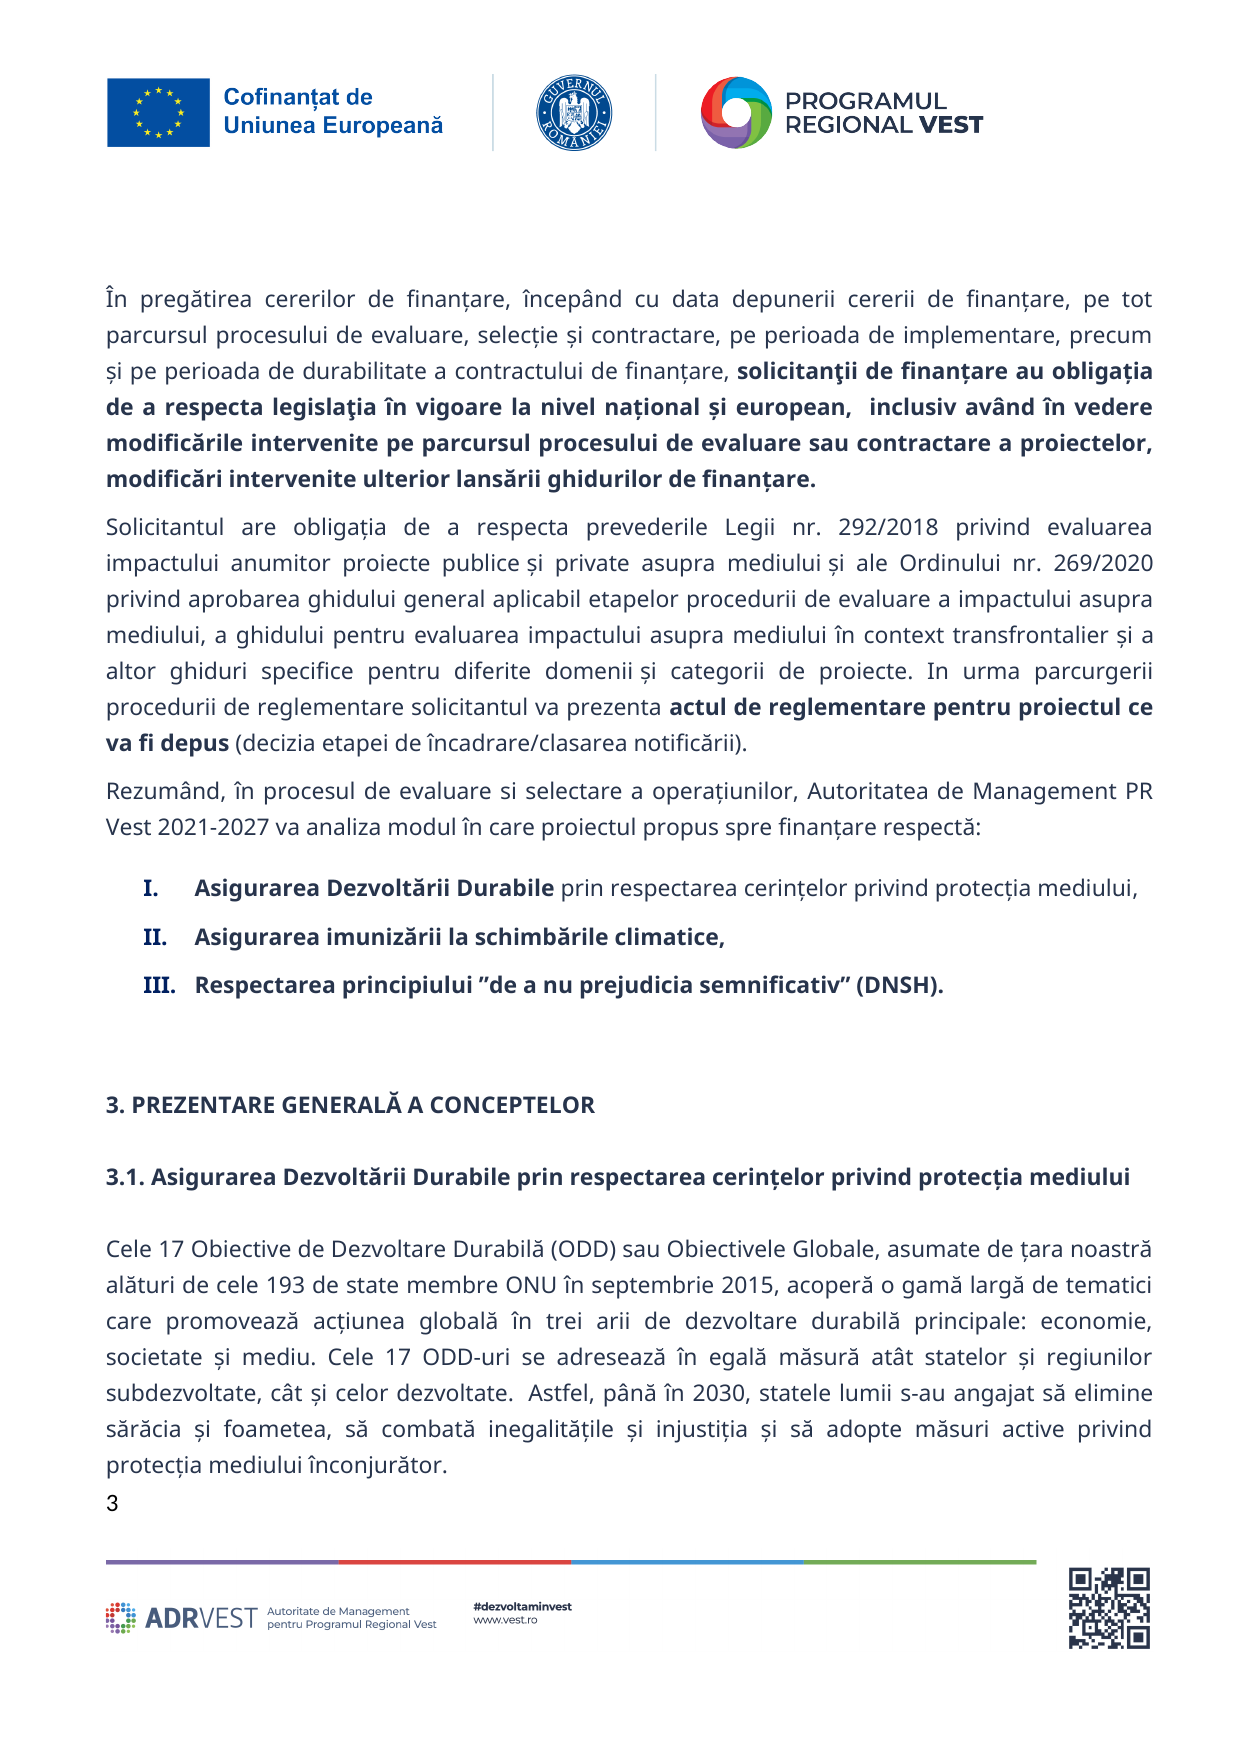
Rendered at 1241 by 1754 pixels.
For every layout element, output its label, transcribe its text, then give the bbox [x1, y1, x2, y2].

text Solicitantul are obligația de a respecta prevederile Legii nr. 292/2018 privind evaluarea impactului anumitor proiecte publice şi private asupra mediului și ale Ordinului nr. 269/2020 privind aprobarea ghidului general aplicabil etapelor procedurii de evaluare a impactului asupra mediului, a ghidului pentru evaluarea impactului asupra mediului în context transfrontalier şi a altor ghiduri specifice pentru diferite domenii şi categorii de proiecte. In urma parcurgerii procedurii de reglementare solicitantul va prezenta actul de reglementare pentru proiectul ce va fi depus (decizia etapei de încadrare/clasarea notificării). [106, 511, 1154, 758]
list Respectarea principiului ”de a nu prejudicia semnificativ” (DNSH). [143, 969, 1154, 1000]
list Asigurarea Dezvoltării Durabile prin respectarea cerințelor privind protecția mediului, [143, 872, 1154, 903]
picture [105, 1548, 1154, 1652]
picture [105, 73, 984, 152]
text 3.1. Asigurarea Dezvoltării Durabile prin respectarea cerințelor privind protecția mediului [106, 1161, 1154, 1192]
list Asigurarea imunizării la schimbările climatice, [143, 921, 1154, 952]
subtitle Rezumând, în procesul de evaluare si selectare a operațiunilor, Autoritatea de Management PR Vest 2021-2027 va analiza modul în care proiectul propus spre finanțare respectă: [106, 775, 1154, 842]
text Cele 17 Obiective de Dezvoltare Durabilă (ODD) sau Obiectivele Globale, asumate de țara noastră alături de cele 193 de state membre ONU în septembrie 2015, acoperă o gamă largă de tematici care promovează acțiunea globală în trei arii de dezvoltare durabilă principale: economie, societate și mediu. Cele 17 ODD-uri se adresează în egală măsură atât statelor și regiunilor subdezvoltate, cât și celor dezvoltate. Astfel, până în 2030, statele lumii s-au angajat să elimine sărăcia și foametea, să combată inegalitățile și injustiția și să adopte măsuri active privind protecția mediului înconjurător. [106, 1233, 1154, 1480]
text În pregătirea cererilor de finanțare, începând cu data depunerii cererii de finanțare, pe tot parcursul procesului de evaluare, selecție și contractare, pe perioada de implementare, precum și pe perioada de durabilitate a contractului de finanțare, solicitanţii de finanțare au obligația de a respecta legislaţia în vigoare la nivel național și european, inclusiv având în vedere modificările intervenite pe parcursul procesului de evaluare sau contractare a proiectelor, modificări intervenite ulterior lansării ghidurilor de finanțare. [106, 283, 1154, 494]
text 3. PREZENTARE GENERALĂ A CONCEPTELOR [106, 1089, 1154, 1121]
